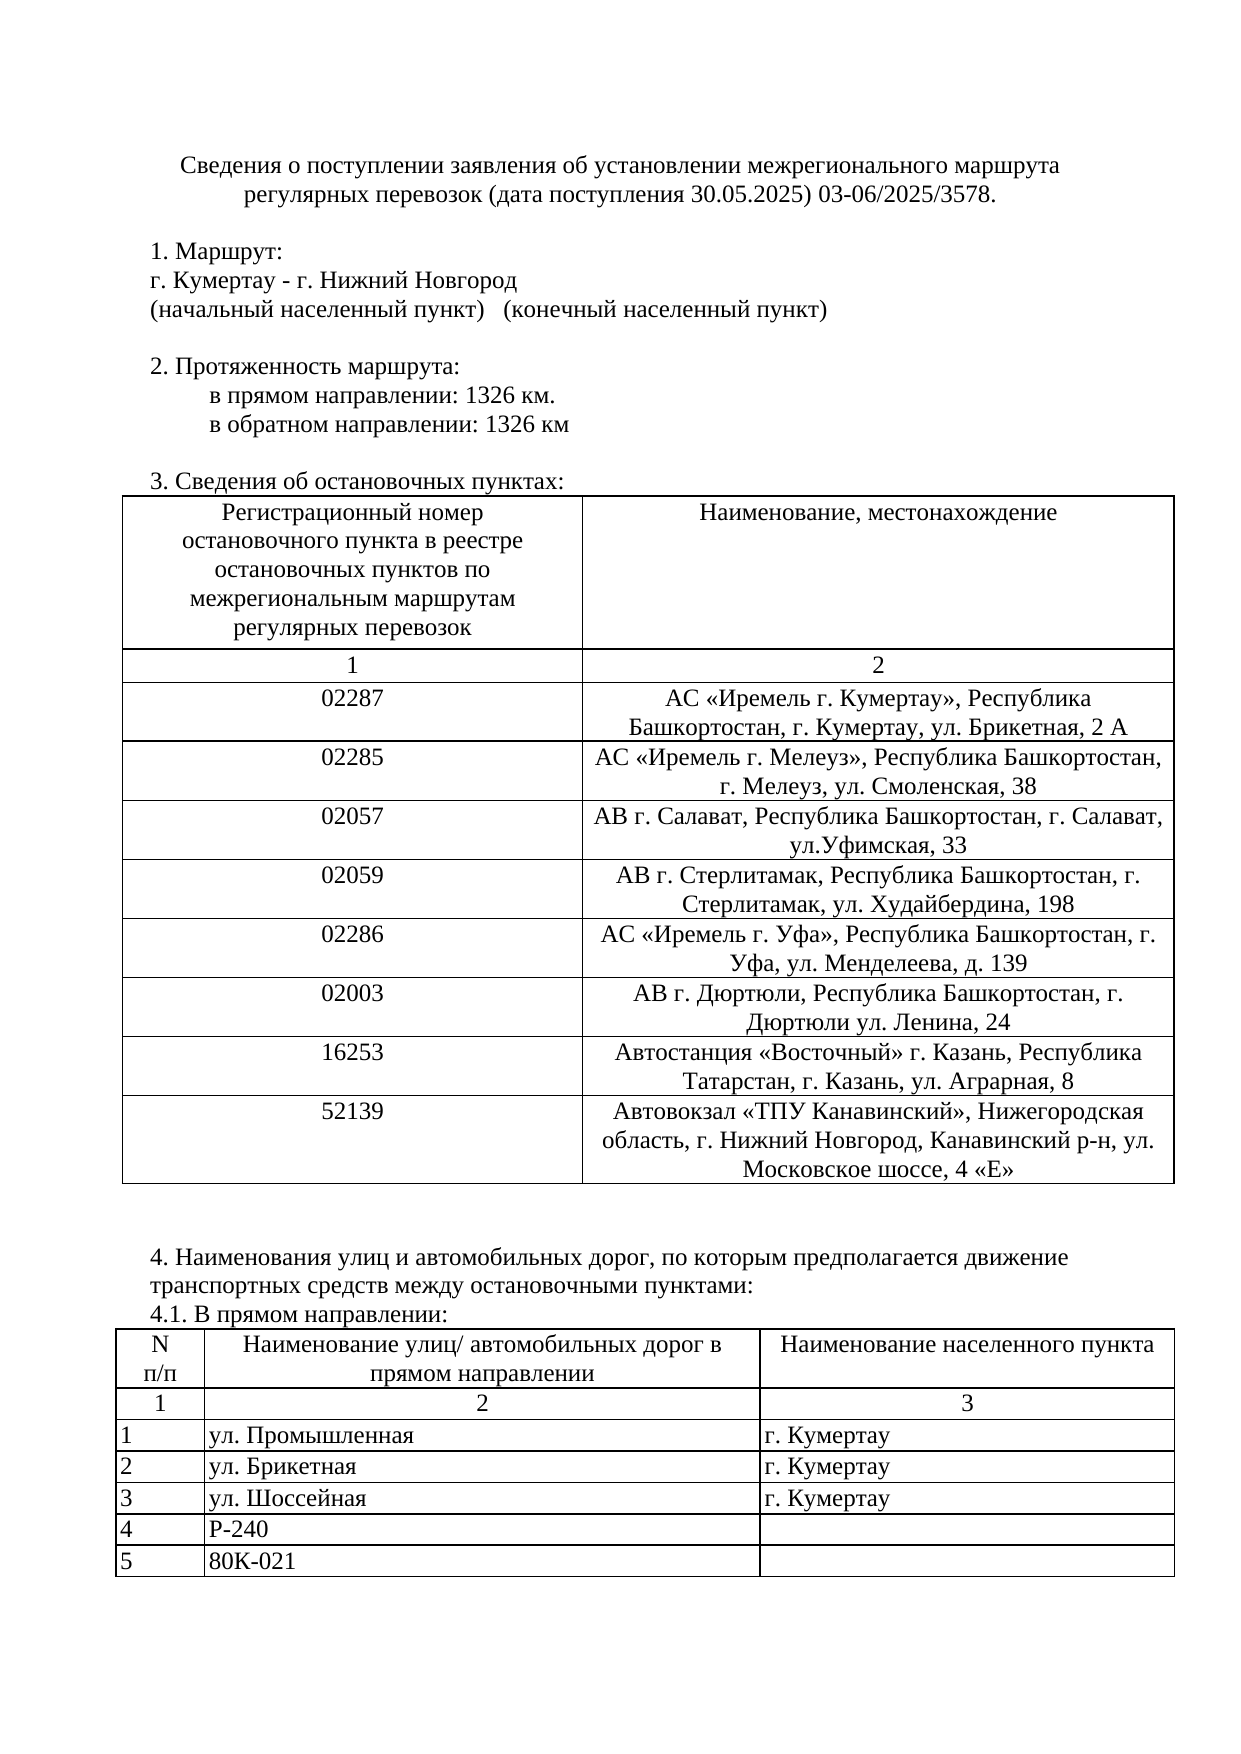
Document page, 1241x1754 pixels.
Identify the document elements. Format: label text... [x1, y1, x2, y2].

table_cell 80К-021 [205, 1546, 759, 1576]
table_cell 5 [117, 1546, 204, 1576]
table_cell 02003 [123, 978, 582, 1036]
table_cell АС «Иремель г. Кумертау», Республика Башкортостан, г. Кумертау, ул. Брикетная, 2 А [583, 683, 1173, 740]
table_cell 02057 [123, 801, 582, 858]
table_cell 02059 [123, 860, 582, 918]
table_cell [761, 1546, 1174, 1576]
table_cell ул. Шоссейная [205, 1483, 759, 1513]
table_cell Автостанция «Восточный» г. Казань, Республика Татарстан, г. Казань, ул. Аграрная, 8 [583, 1037, 1173, 1095]
table_cell Р-240 [205, 1515, 759, 1544]
text 4. Наименования улиц и автомобильных дорог, по которым предполагается движение транспортных средств между остановочными пунктами: [150, 1242, 1090, 1299]
table_cell г. Кумертау [761, 1420, 1174, 1450]
table_cell г. Кумертау [761, 1452, 1174, 1481]
text 1. Маршрут: [150, 236, 1090, 265]
table_cell АВ г. Дюртюли, Республика Башкортостан, г. Дюртюли ул. Ленина, 24 [583, 978, 1173, 1036]
text г. Кумертау - г. Нижний Новгород [150, 265, 1090, 294]
table_header N п/п [117, 1330, 204, 1387]
table_header Наименование улиц/ автомобильных дорог в прямом направлении [205, 1330, 759, 1387]
table_cell 2 [205, 1389, 759, 1418]
table_cell 1 [117, 1389, 204, 1418]
table_header Регистрационный номер остановочного пункта в реестре остановочных пунктов по межрегиональным маршрутам регулярных перевозок [123, 497, 582, 648]
table_cell ул. Промышленная [205, 1420, 759, 1450]
table_cell 3 [761, 1389, 1174, 1418]
table_cell ул. Брикетная [205, 1452, 759, 1481]
text (начальный населенный пункт) (конечный населенный пункт) [150, 294, 1090, 322]
table_cell Автовокзал «ТПУ Канавинский», Нижегородская область, г. Нижний Новгород, Канавинский р-н, ул. Московское шоссе, 4 «Е» [583, 1096, 1173, 1183]
table_cell 02285 [123, 742, 582, 799]
text в обратном направлении: 1326 км [150, 409, 1090, 437]
table_cell 4 [117, 1515, 204, 1544]
table_cell 2 [583, 650, 1173, 681]
table_cell 1 [117, 1420, 204, 1450]
text Сведения о поступлении заявления об установлении межрегионального маршрута регулярных перевозок (дата поступления 30.05.2025) 03-06/2025/3578. [150, 150, 1090, 207]
table_cell АВ г. Салават, Республика Башкортостан, г. Салават, ул.Уфимская, 33 [583, 801, 1173, 858]
table_cell АВ г. Стерлитамак, Республика Башкортостан, г. Стерлитамак, ул. Худайбердина, 198 [583, 860, 1173, 918]
table_cell 02286 [123, 919, 582, 977]
table_cell 16253 [123, 1037, 582, 1095]
table_cell 3 [117, 1483, 204, 1513]
text 4.1. В прямом направлении: [150, 1299, 1090, 1328]
table_cell г. Кумертау [761, 1483, 1174, 1513]
text 2. Протяженность маршрута: [150, 351, 1090, 380]
table_cell 1 [123, 650, 582, 681]
text 3. Сведения об остановочных пунктах: [150, 466, 1090, 495]
table_cell 02287 [123, 683, 582, 740]
table_cell 2 [117, 1452, 204, 1481]
table_cell 52139 [123, 1096, 582, 1183]
table_header Наименование, местонахождение [583, 497, 1173, 648]
table_cell АС «Иремель г. Уфа», Республика Башкортостан, г. Уфа, ул. Менделеева, д. 139 [583, 919, 1173, 977]
table_header Наименование населенного пункта [761, 1330, 1174, 1387]
table_cell АС «Иремель г. Мелеуз», Республика Башкортостан, г. Мелеуз, ул. Смоленская, 38 [583, 742, 1173, 799]
text в прямом направлении: 1326 км. [150, 380, 1090, 409]
table_cell [761, 1515, 1174, 1544]
